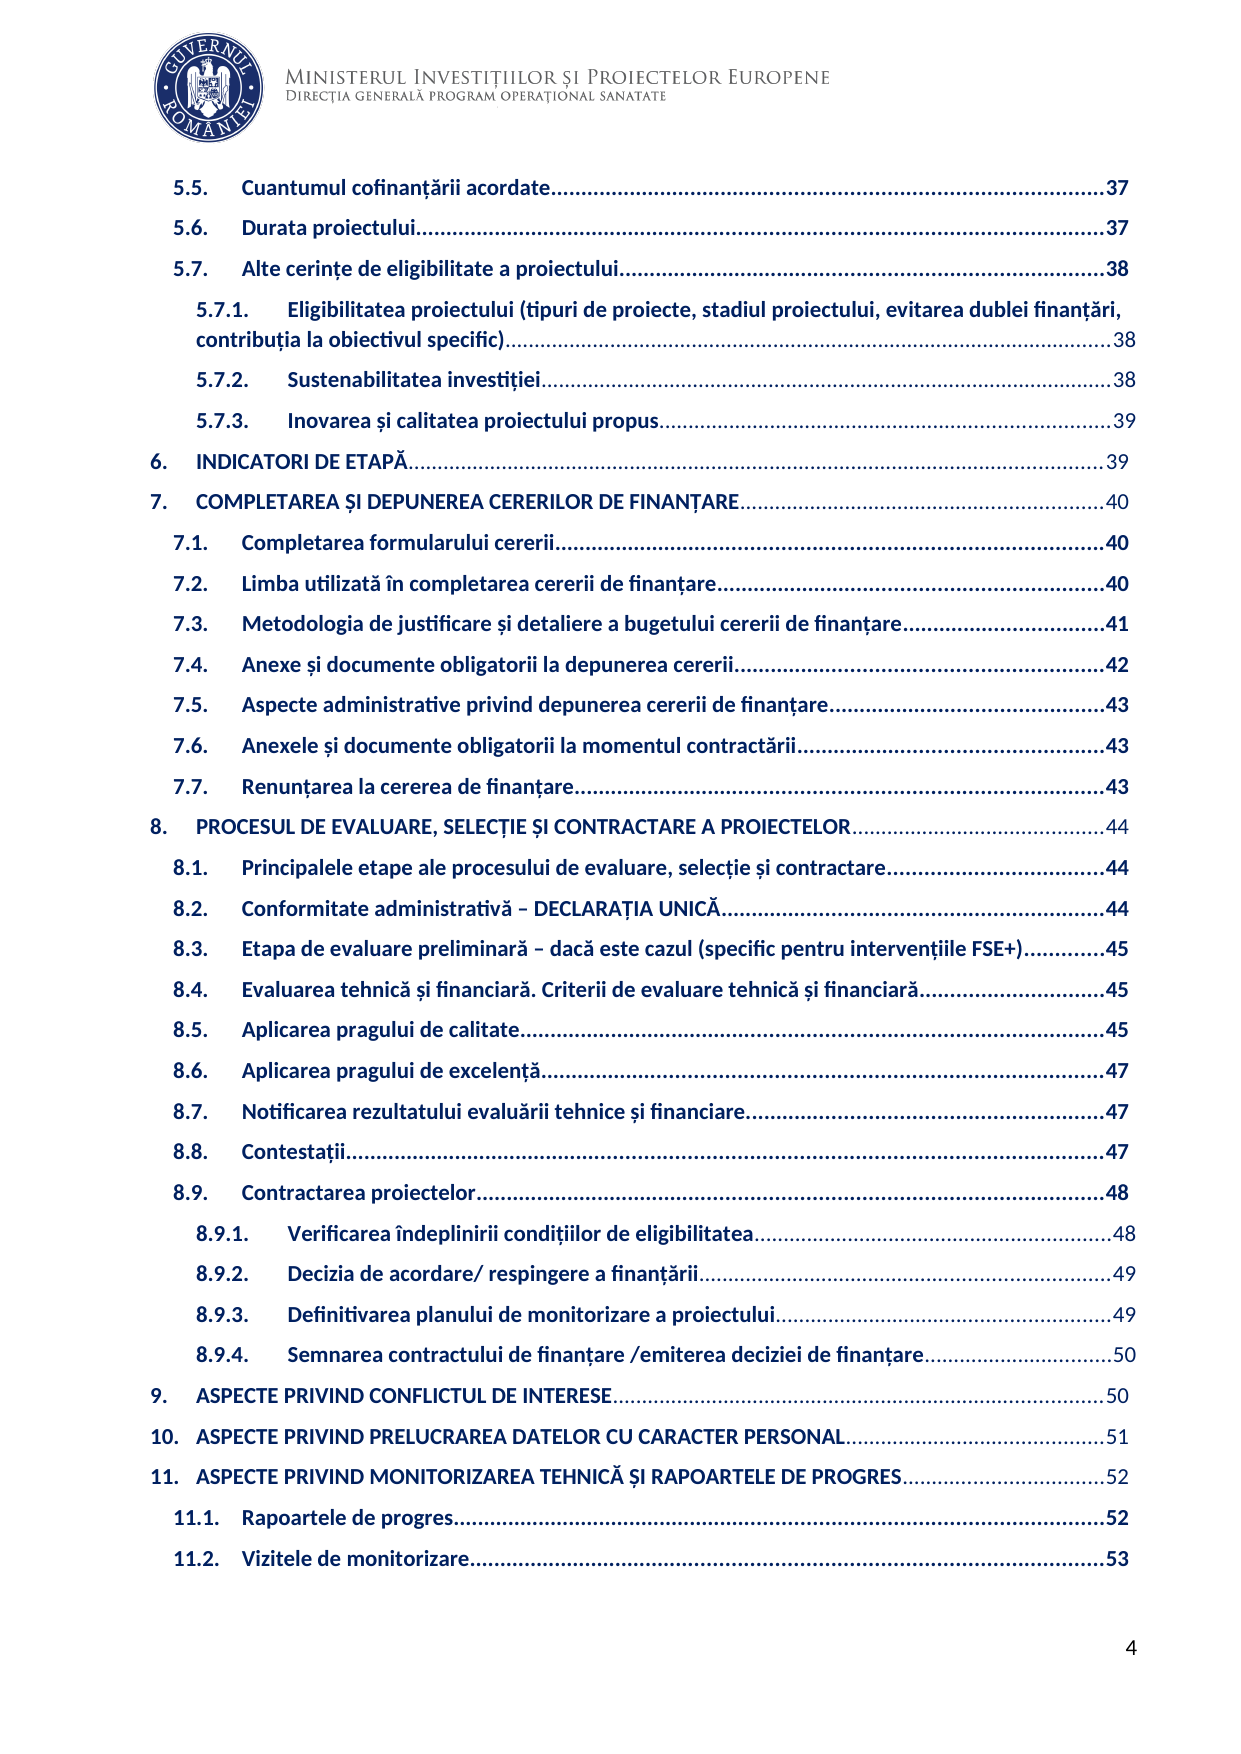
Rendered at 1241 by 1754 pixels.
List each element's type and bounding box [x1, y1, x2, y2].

picture [150, 29, 854, 145]
